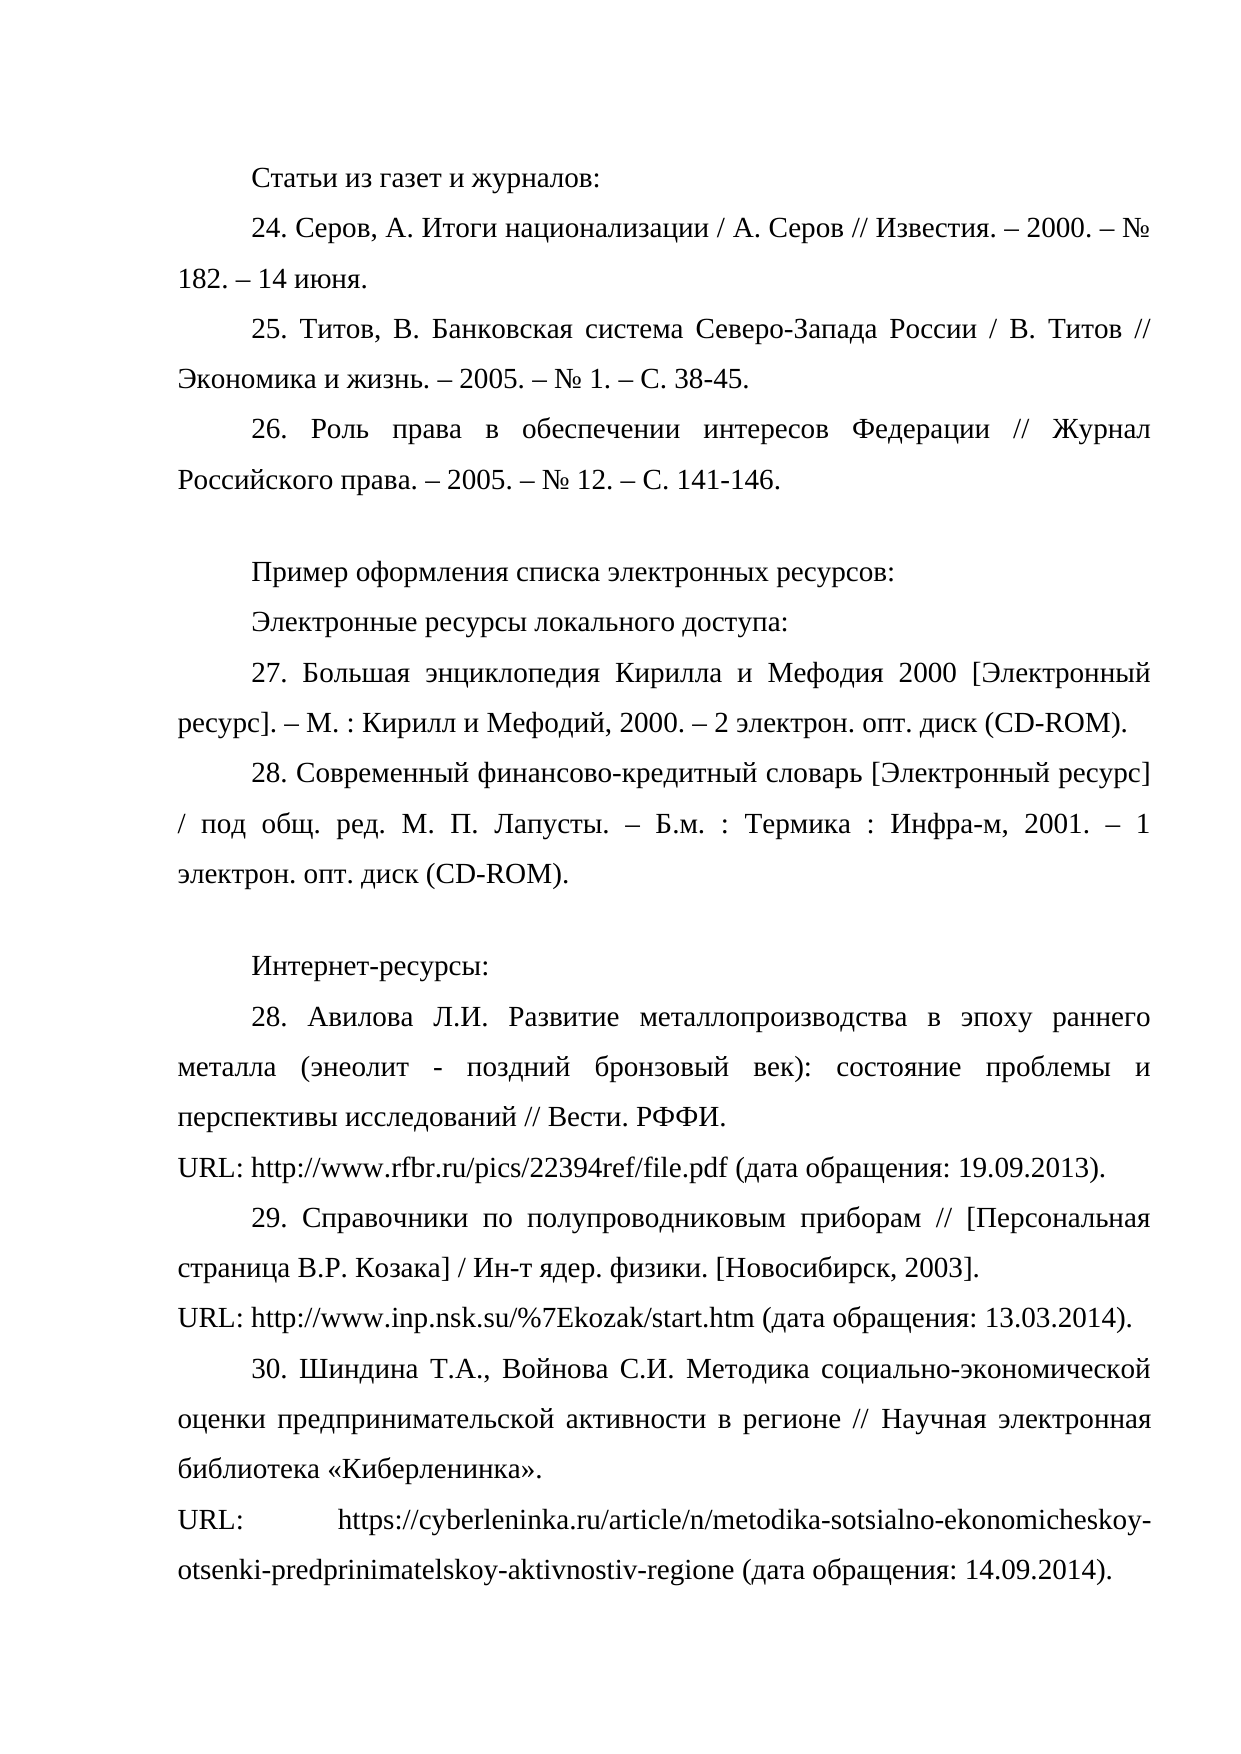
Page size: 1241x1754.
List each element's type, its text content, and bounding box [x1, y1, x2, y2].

text Статьи из газет и журналов: [177, 160, 1152, 194]
text 28. Авилова Л.И. Развитие металлопроизводства в эпоху раннего металла (энеолит - поздний бронзовый век): состояние проблемы и перспективы исследований // Вести. РФФИ. [177, 999, 1152, 1133]
text 24. Серов, А. Итоги национализации / А. Серов // Известия. – 2000. – № 182. – 14 июня. [177, 210, 1152, 294]
text URL: http://www.rfbr.ru/pics/22394ref/file.pdf (дата обращения: 19.09.2013). [177, 1150, 1152, 1183]
text 30. Шиндина Т.А., Войнова С.И. Методика социально-экономической оценки предпринимательской активности в регионе // Научная электронная библиотека «Киберленинка». [177, 1351, 1152, 1401]
text 30. Шиндина Т.А., Войнова С.И. Методика социально-экономической оценки предпринимательской активности в регионе // Научная электронная библиотека «Киберленинка». [177, 1435, 1152, 1485]
text 29. Справочники по полупроводниковым приборам // [Персональная страница В.Р. Козака] / Ин-т ядер. физики. [Новосибирск, 2003]. [177, 1200, 1152, 1284]
text 26. Роль права в обеспечении интересов Федерации // Журнал Российского права. – 2005. – № 12. – С. 141-146. [177, 412, 1152, 496]
text URL: http://www.inp.nsk.su/%7Ekozak/start.htm (дата обращения: 13.03.2014). [177, 1301, 1152, 1334]
list URL: https://cyberleninka.ru/article/n/metodika-sotsialno-ekonomicheskoy-otsenki-predprinimatelskoy-aktivnostiv-regione (дата обращения: 14.09.2014). [177, 1535, 1152, 1586]
text Пример оформления списка электронных ресурсов: [177, 554, 1152, 588]
text Электронные ресурсы локального доступа: [177, 604, 1152, 638]
text 27. Большая энциклопедия Кирилла и Мефодия 2000 [Электронный ресурс]. – М. : Кирилл и Мефодий, 2000. – 2 электрон. опт. диск (CD-ROM). [177, 655, 1152, 739]
text 28. Современный финансово-кредитный словарь [Электронный ресурс] / под общ. ред. М. П. Лапусты. – Б.м. : Термика : Инфра-м, 2001. – 1 электрон. опт. диск (CD-ROM). [177, 756, 1152, 890]
text Интернет-ресурсы: [177, 948, 1152, 982]
text 25. Титов, В. Банковская система Северо-Запада России / В. Титов // Экономика и жизнь. – 2005. – № 1. – С. 38-45. [177, 311, 1152, 395]
